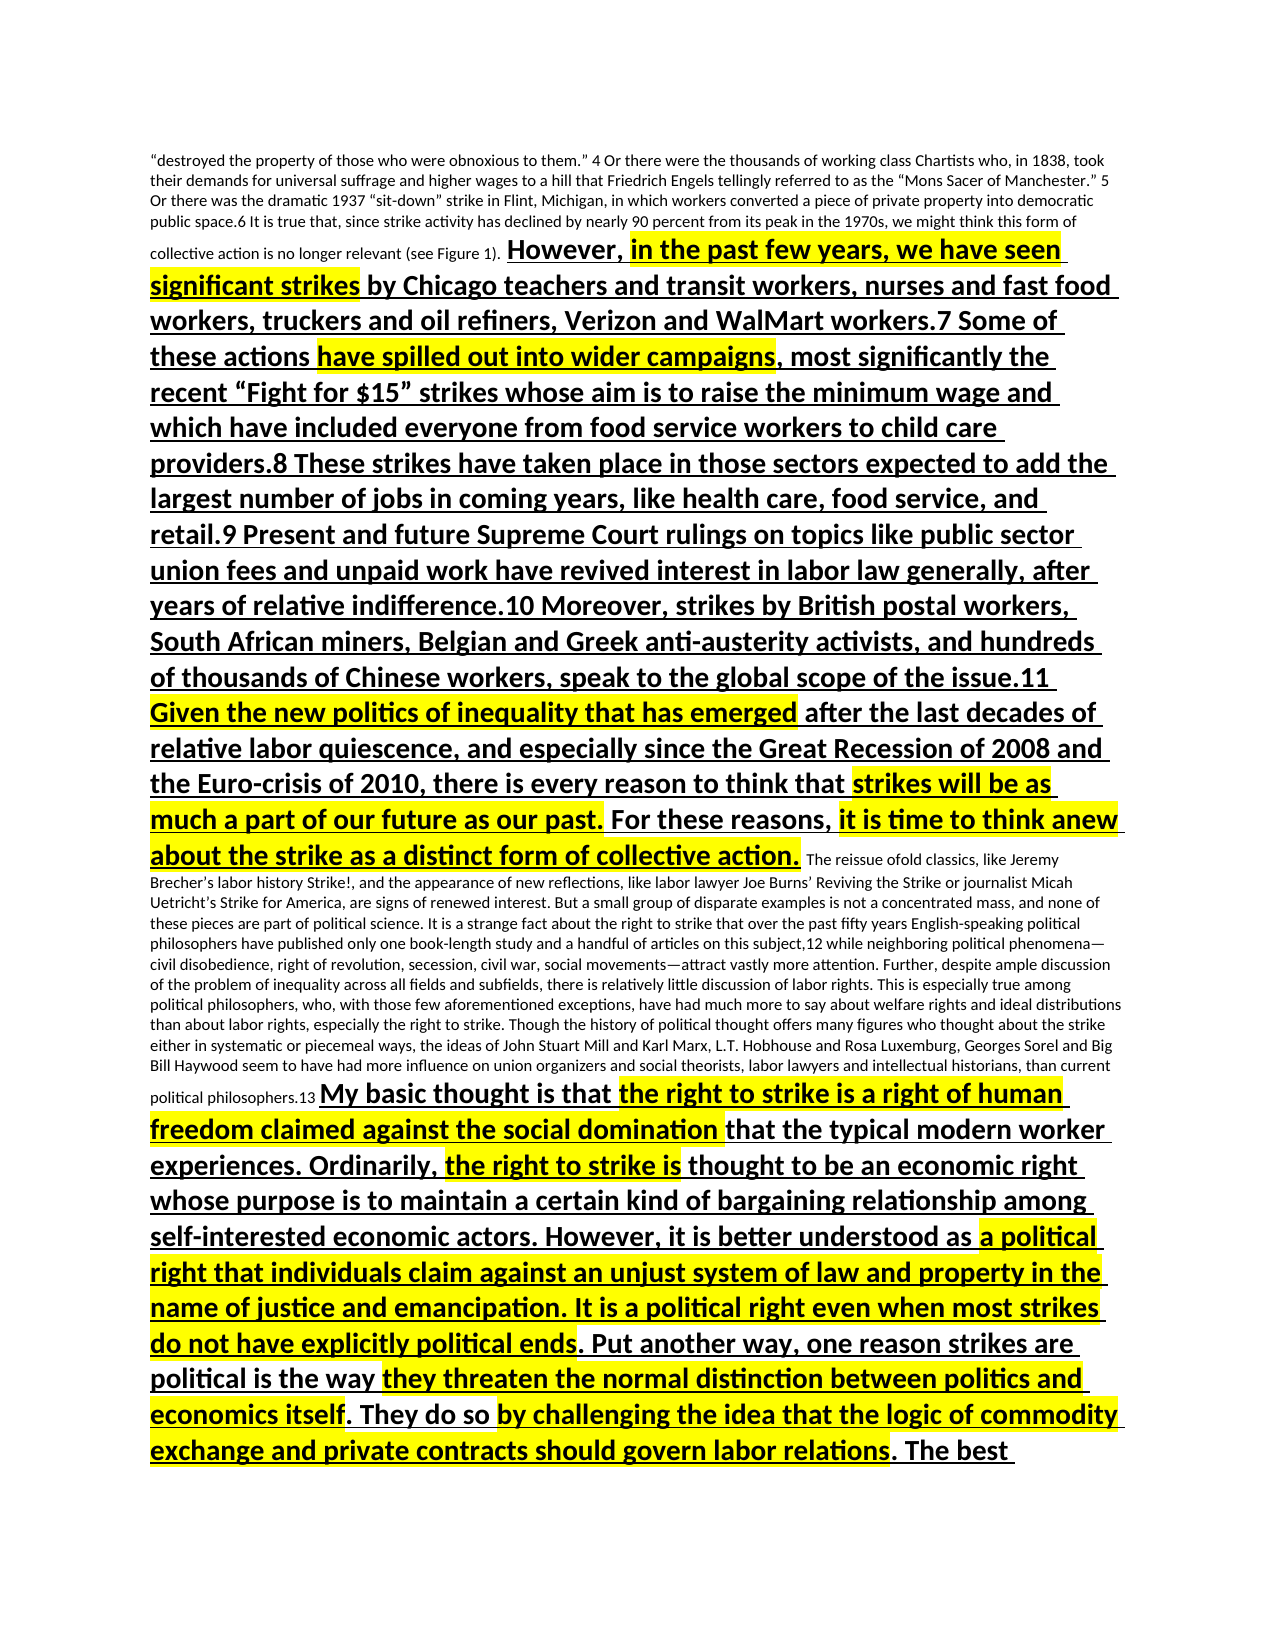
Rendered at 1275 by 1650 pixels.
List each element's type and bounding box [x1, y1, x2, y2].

text [150, 833, 1125, 1427]
text [150, 150, 1125, 832]
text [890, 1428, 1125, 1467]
